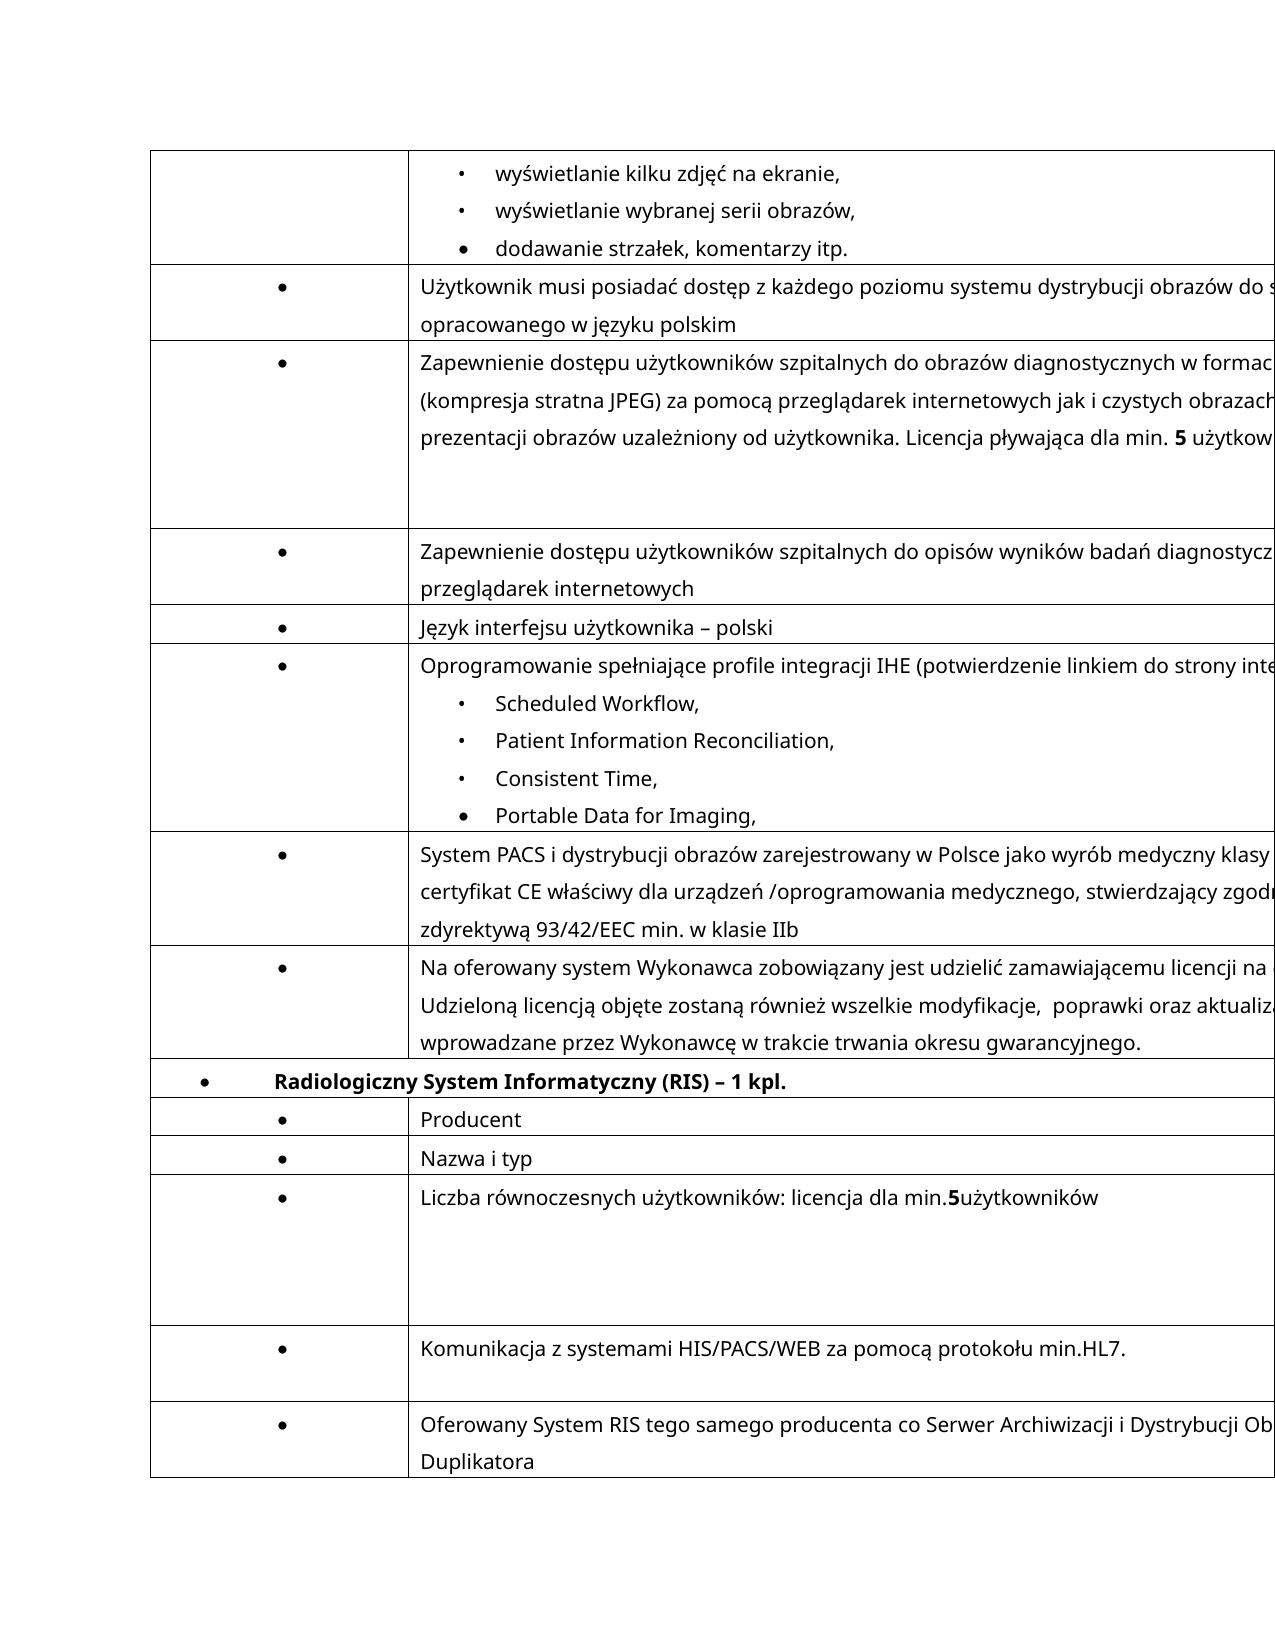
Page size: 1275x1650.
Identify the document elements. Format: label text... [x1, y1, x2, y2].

table_cell [151, 341, 408, 528]
table_cell Producent [409, 1098, 1274, 1135]
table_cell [409, 151, 1274, 263]
table_cell [151, 946, 408, 1058]
table_cell Na oferowany system Wykonawca zobowiązany jest udzielić zamawiającemu licencji na czas nieokreślony. Udzieloną licencją objęte zostaną również wszelkie modyfikacje, poprawki oraz aktualizacje systemu wprowadzane przez Wykonawcę w trakcie trwania okresu gwarancyjnego. [409, 946, 1274, 1058]
table_cell [151, 529, 408, 604]
table_cell [151, 1098, 408, 1135]
table_cell [151, 1326, 408, 1401]
table_cell Nazwa i typ [409, 1136, 1274, 1174]
table_cell System PACS i dystrybucji obrazów zarejestrowany w Polsce jako wyrób medyczny klasy min. IIb lub posiadający certyfikat CE właściwy dla urządzeń /oprogramowania medycznego, stwierdzający zgodność oprogramowania zdyrektywą 93/42/EEC min. w klasie IIb [409, 832, 1274, 945]
table_cell Język interfejsu użytkownika – polski [409, 605, 1274, 643]
table_cell [151, 1136, 408, 1174]
table_cell [151, 605, 408, 643]
table_cell [151, 644, 408, 831]
table_cell Zapewnienie dostępu użytkowników szpitalnych do opisów wyników badań diagnostycznych za pomocą przeglądarek internetowych [409, 529, 1274, 604]
table_cell Zapewnienie dostępu użytkowników szpitalnych do obrazów diagnostycznych w formacie referencyjnym (kompresja stratna JPEG) za pomocą przeglądarek internetowych jak i czystych obrazach DICOM. Sposób prezentacji obrazów uzależniony od użytkownika. Licencja pływająca dla min. 5 użytkowników [409, 341, 1274, 528]
table_cell [151, 1175, 408, 1325]
table_cell Oferowany System RIS tego samego producenta co Serwer Archiwizacji i Dystrybucji Obrazów, Oprogramowanie Duplikatora [409, 1402, 1274, 1477]
table_cell [151, 832, 408, 945]
table_cell Radiologiczny System Informatyczny (RIS) – 1 kpl. [151, 1059, 1274, 1097]
table_cell [151, 1402, 408, 1477]
table_cell Oprogramowanie spełniające profile integracji IHE (potwierdzenie linkiem do strony internetowej).: Scheduled Workflow, Patient Information Reconciliation, Consistent Time, Portable Data for Imaging, [409, 644, 1274, 831]
table_cell Komunikacja z systemami HIS/PACS/WEB za pomocą protokołu min.HL7. [409, 1326, 1274, 1401]
table_cell [151, 265, 408, 339]
table_cell Użytkownik musi posiadać dostęp z każdego poziomu systemu dystrybucji obrazów do systemu pomocy opracowanego w języku polskim [409, 265, 1274, 339]
table_cell [151, 151, 408, 263]
table_cell Liczba równoczesnych użytkowników: licencja dla min.5użytkowników [409, 1175, 1274, 1325]
